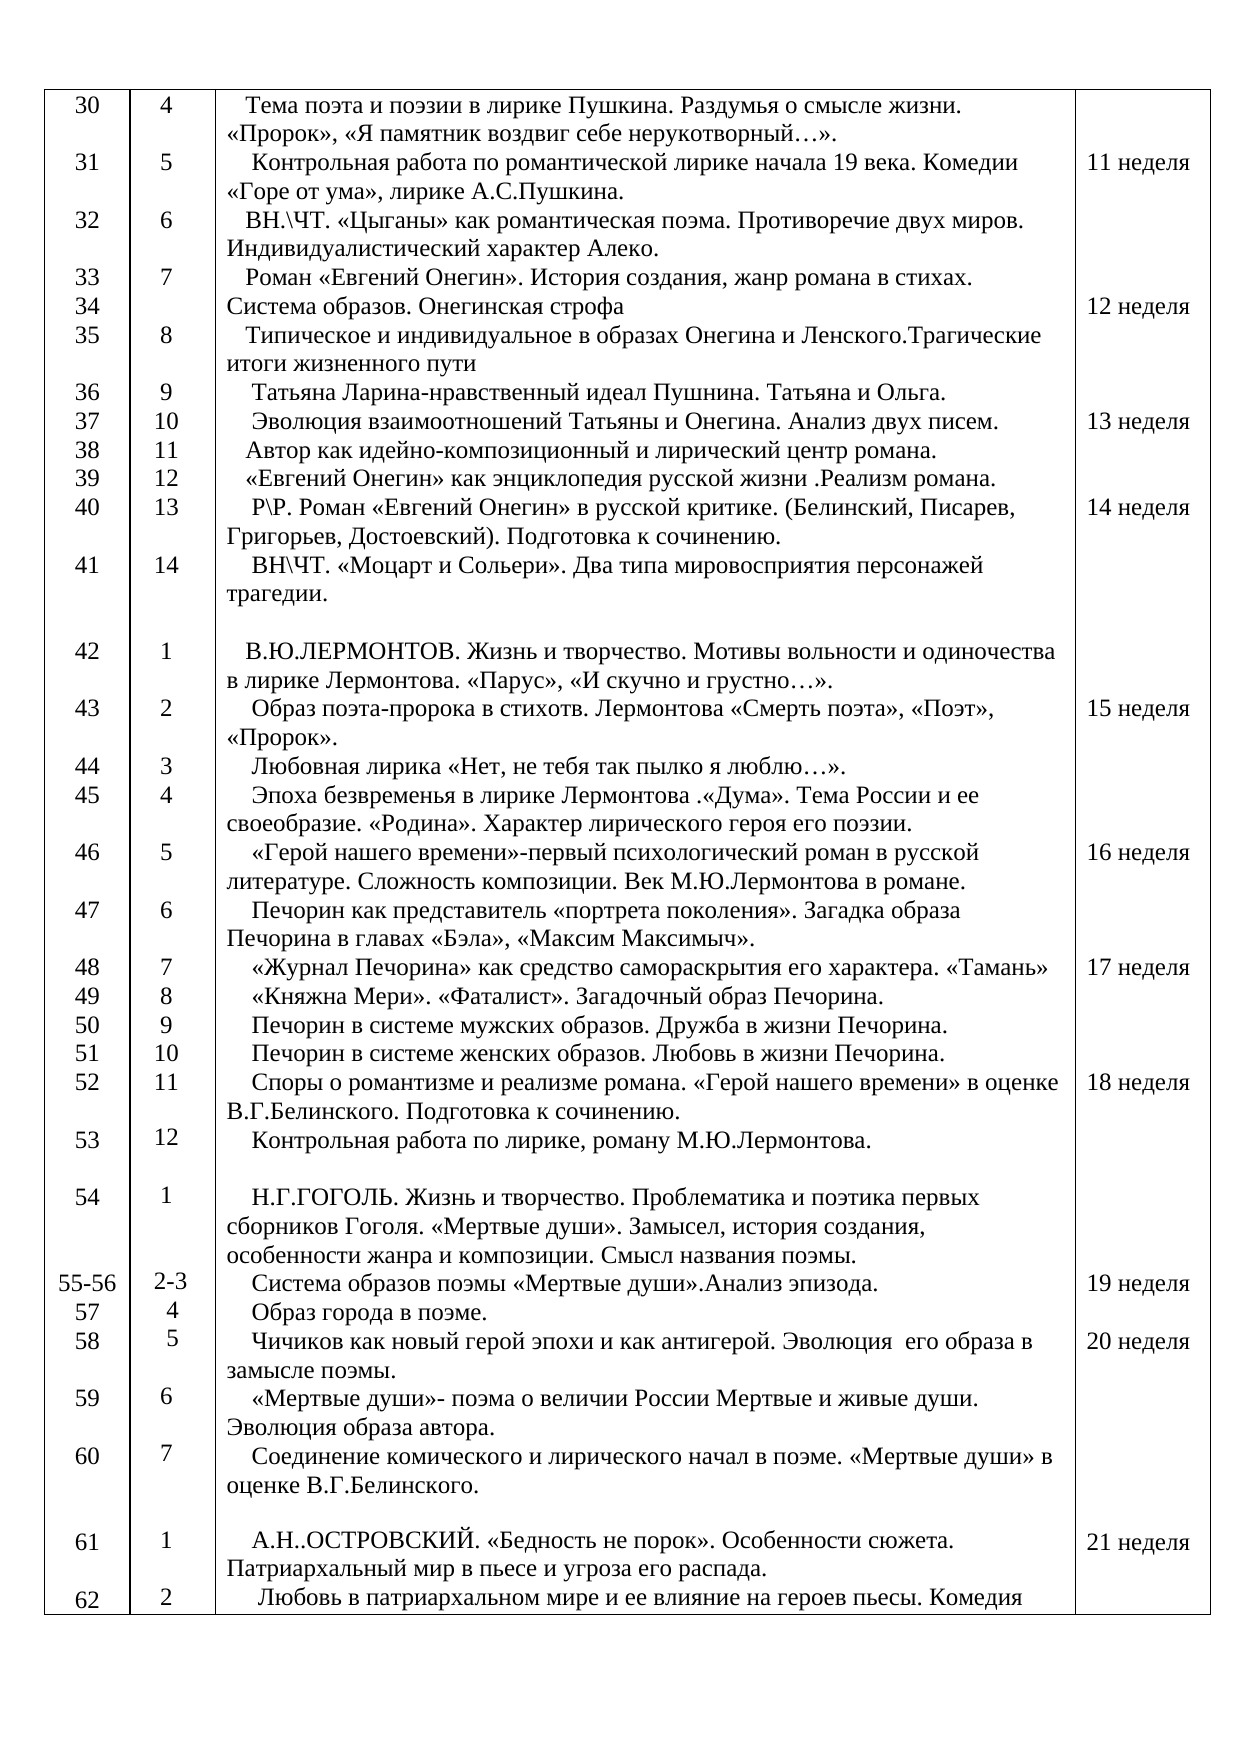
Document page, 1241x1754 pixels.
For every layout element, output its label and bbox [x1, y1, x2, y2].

table_cell [45, 90, 129, 1613]
table_cell [1076, 90, 1210, 1613]
table_cell [216, 90, 1075, 1613]
table_cell [131, 90, 215, 1613]
